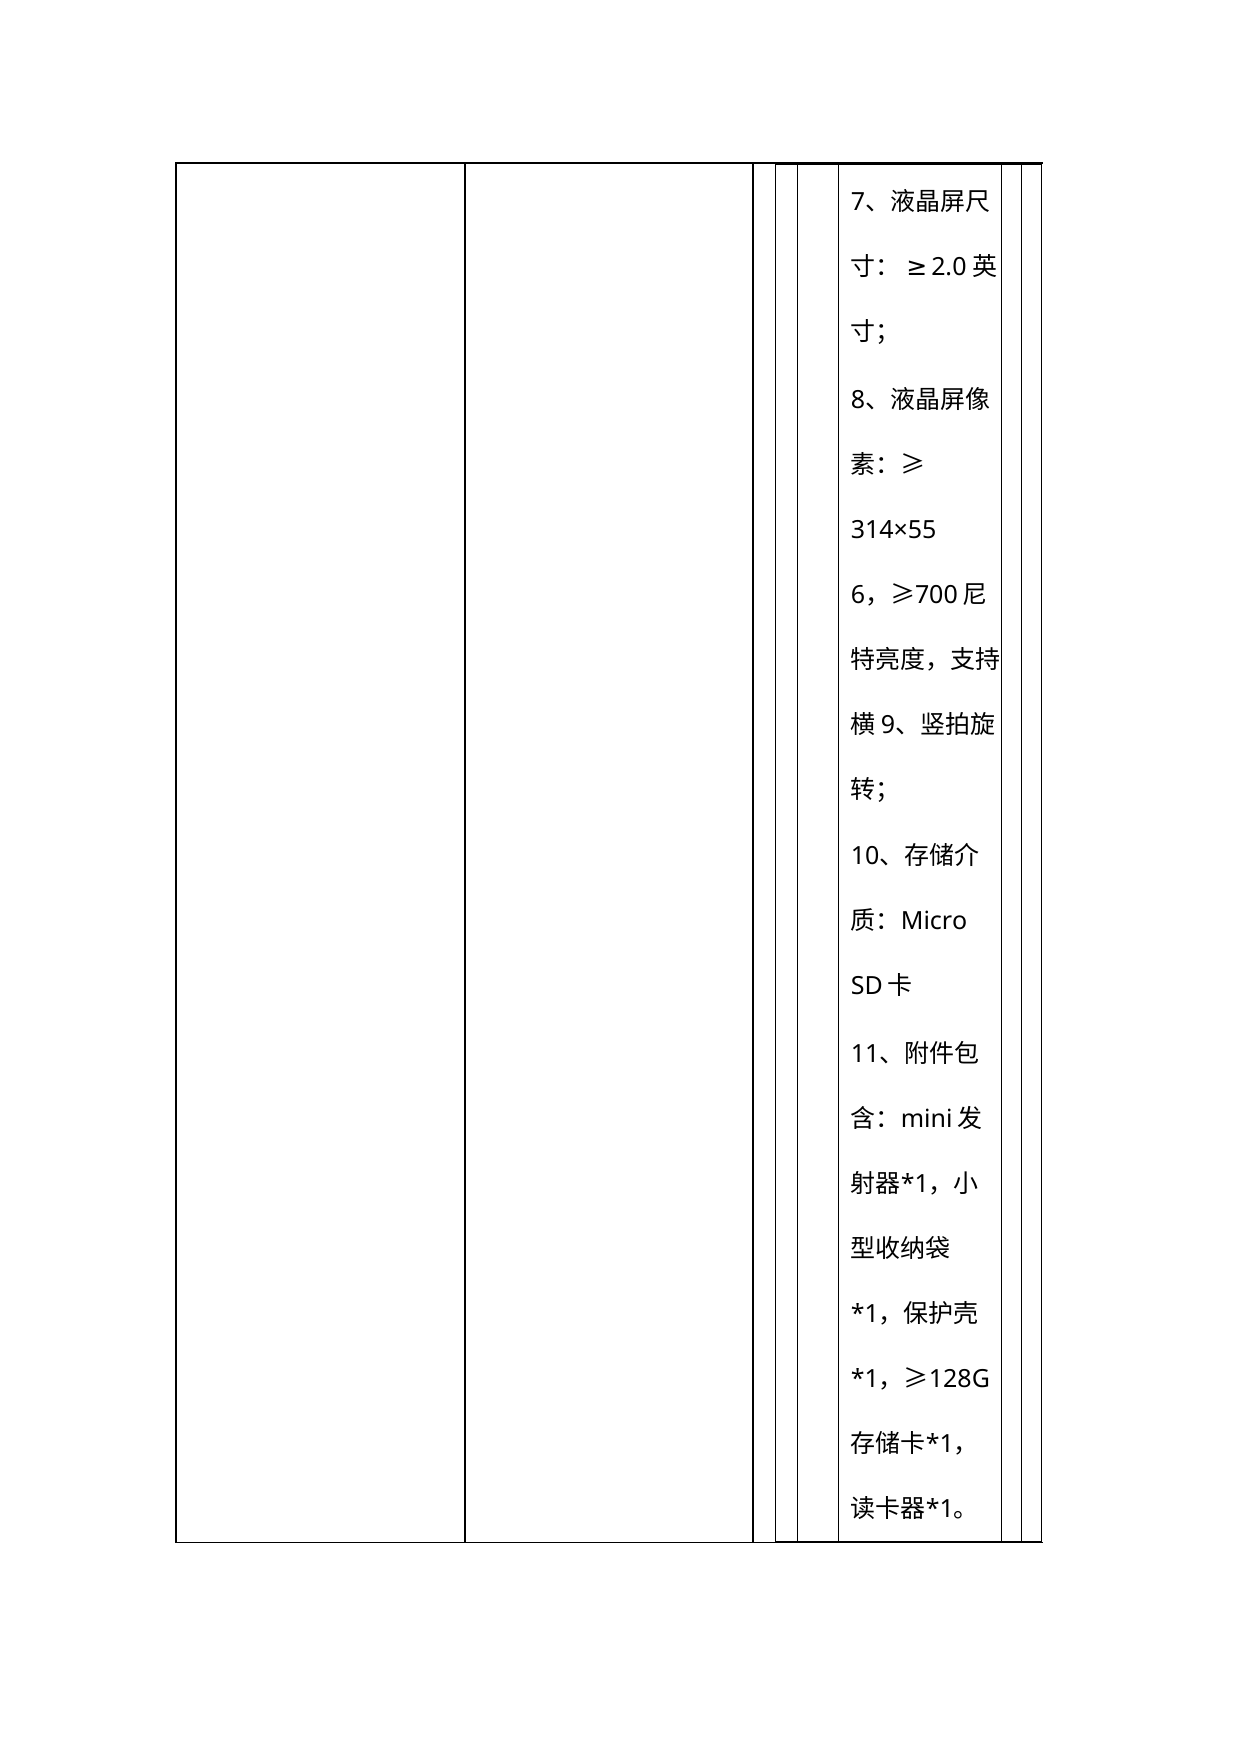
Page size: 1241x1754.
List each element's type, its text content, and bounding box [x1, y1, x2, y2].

table_cell [776, 165, 797, 1541]
table_cell [798, 165, 838, 1541]
table_cell [839, 165, 1001, 1541]
table_cell [1022, 165, 1041, 1541]
table_cell [754, 164, 775, 1542]
table_cell [466, 164, 752, 1542]
table_cell 1 [177, 164, 464, 1542]
table_cell [1002, 165, 1021, 1541]
